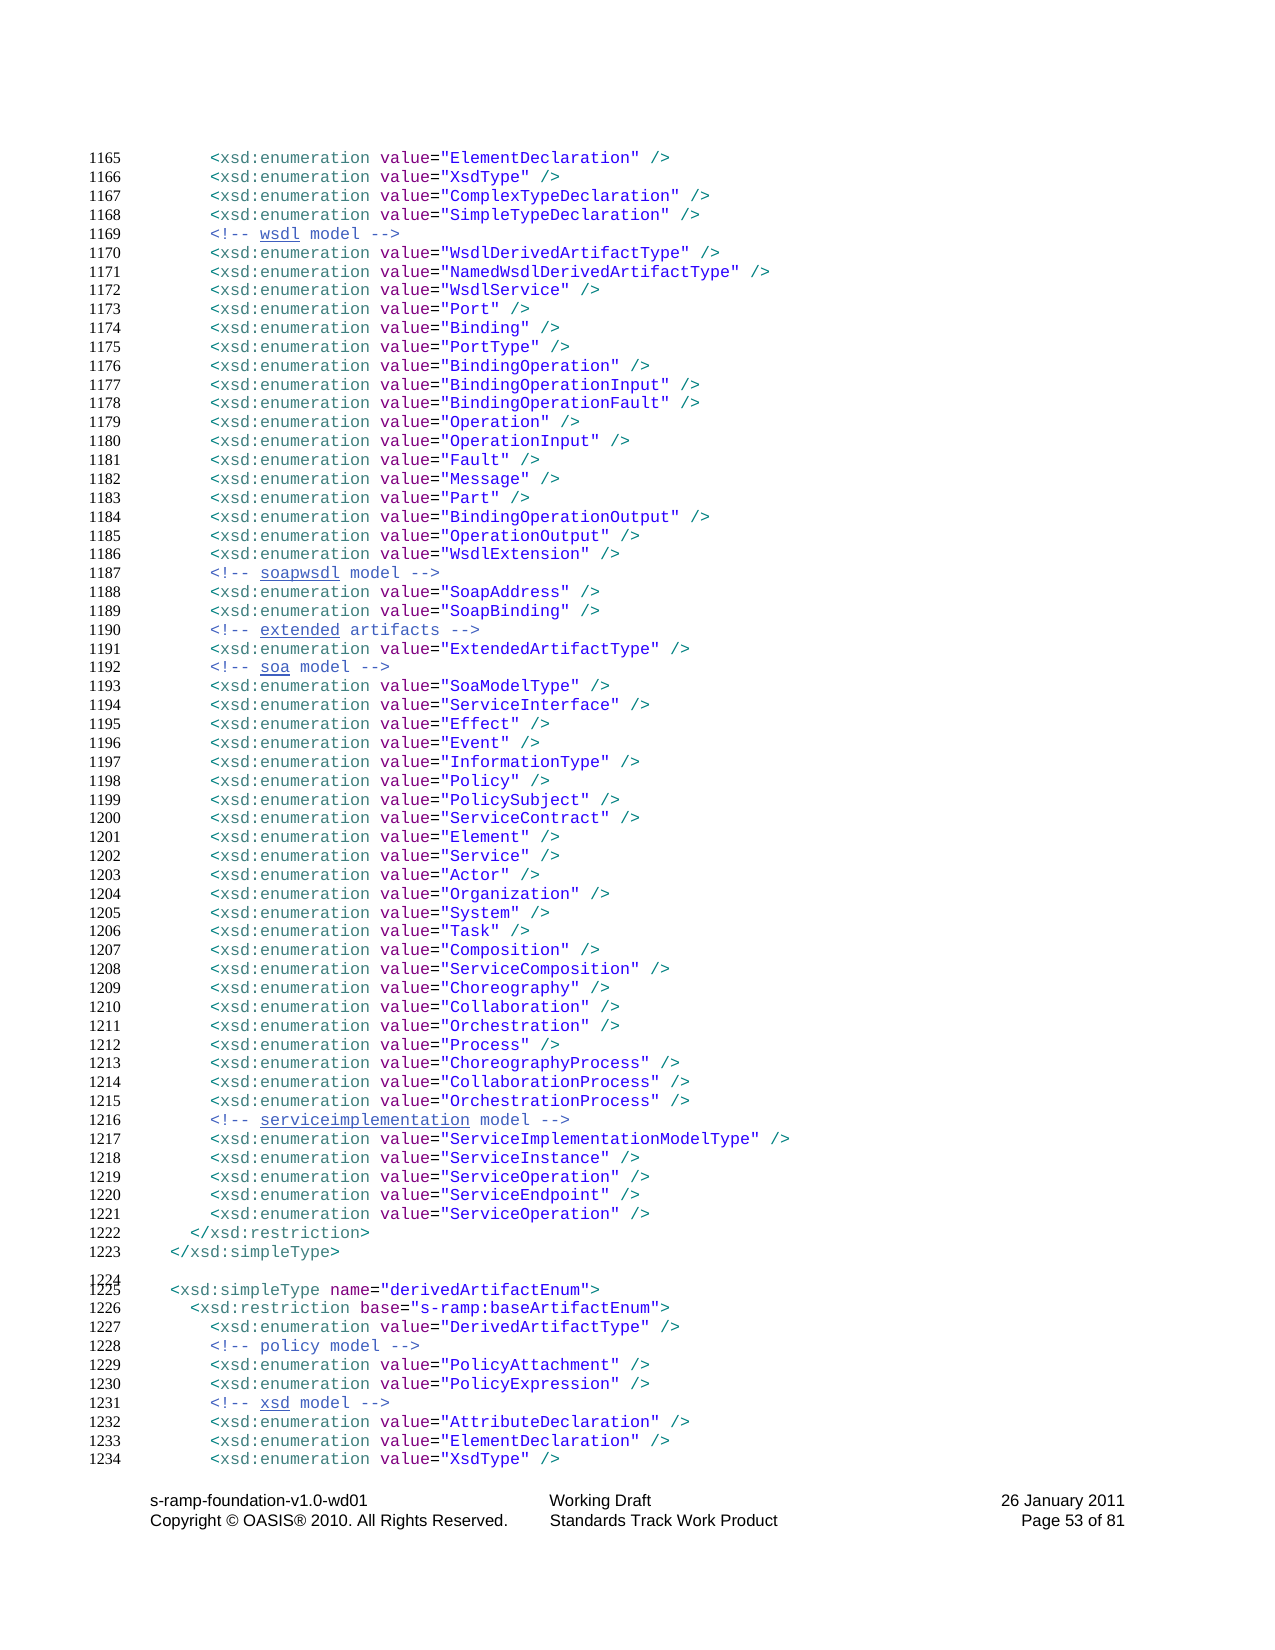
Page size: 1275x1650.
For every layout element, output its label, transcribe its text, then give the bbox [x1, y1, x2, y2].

text <xsd:enumeration value="XsdType" /> [150, 1451, 1125, 1470]
text <xsd:enumeration value="WsdlDerivedArtifactType" /> [150, 244, 1125, 263]
text <xsd:enumeration value="ExtendedArtifactType" /> [150, 640, 1125, 659]
text <xsd:enumeration value="PolicyAttachment" /> [150, 1357, 1125, 1376]
text <xsd:enumeration value="Composition" /> [150, 942, 1125, 961]
text <xsd:simpleType name="derivedArtifactEnum"> [150, 1281, 1125, 1300]
text <!-- serviceimplementation model --> [150, 1112, 1125, 1130]
text <xsd:enumeration value="ServiceContract" /> [150, 810, 1125, 829]
text <!-- soapwsdl model --> [150, 565, 1125, 584]
text <xsd:enumeration value="PolicyExpression" /> [150, 1376, 1125, 1394]
text <xsd:enumeration value="ComplexTypeDeclaration" /> [150, 188, 1125, 207]
text <xsd:enumeration value="PolicySubject" /> [150, 791, 1125, 810]
text <xsd:enumeration value="ChoreographyProcess" /> [150, 1055, 1125, 1074]
text <xsd:enumeration value="OperationInput" /> [150, 433, 1125, 452]
text <xsd:enumeration value="Effect" /> [150, 716, 1125, 734]
text <xsd:enumeration value="BindingOperationInput" /> [150, 376, 1125, 395]
text <xsd:enumeration value="SoapBinding" /> [150, 602, 1125, 621]
text <xsd:enumeration value="ServiceImplementationModelType" /> [150, 1130, 1125, 1149]
text <xsd:enumeration value="Collaboration" /> [150, 998, 1125, 1017]
text <xsd:enumeration value="ServiceComposition" /> [150, 961, 1125, 979]
text <xsd:enumeration value="SoapAddress" /> [150, 584, 1125, 602]
text <xsd:enumeration value="Orchestration" /> [150, 1017, 1125, 1036]
text <xsd:enumeration value="BindingOperationOutput" /> [150, 508, 1125, 527]
text <!-- soa model --> [150, 659, 1125, 678]
text <xsd:enumeration value="NamedWsdlDerivedArtifactType" /> [150, 263, 1125, 282]
text <xsd:enumeration value="DerivedArtifactType" /> [150, 1319, 1125, 1338]
text <!-- extended artifacts --> [150, 621, 1125, 640]
text </xsd:restriction> [150, 1225, 1125, 1243]
text <!-- policy model --> [150, 1338, 1125, 1357]
text <xsd:enumeration value="ServiceInstance" /> [150, 1149, 1125, 1168]
text <xsd:enumeration value="WsdlService" /> [150, 282, 1125, 301]
text <xsd:enumeration value="Task" /> [150, 923, 1125, 942]
text <!-- wsdl model --> [150, 225, 1125, 244]
text <xsd:enumeration value="Part" /> [150, 489, 1125, 508]
text <xsd:enumeration value="OperationOutput" /> [150, 527, 1125, 546]
text <xsd:enumeration value="ElementDeclaration" /> [150, 150, 1125, 169]
text <xsd:enumeration value="Element" /> [150, 829, 1125, 848]
text <!-- xsd model --> [150, 1394, 1125, 1413]
text </xsd:simpleType> [150, 1243, 1125, 1262]
text <xsd:enumeration value="OrchestrationProcess" /> [150, 1093, 1125, 1112]
text <xsd:enumeration value="Port" /> [150, 301, 1125, 320]
text <xsd:enumeration value="InformationType" /> [150, 753, 1125, 772]
text <xsd:enumeration value="SimpleTypeDeclaration" /> [150, 207, 1125, 225]
text <xsd:enumeration value="WsdlExtension" /> [150, 546, 1125, 565]
text <xsd:enumeration value="ServiceInterface" /> [150, 697, 1125, 716]
text <xsd:enumeration value="ElementDeclaration" /> [150, 1432, 1125, 1451]
text <xsd:restriction base="s-ramp:baseArtifactEnum"> [150, 1300, 1125, 1319]
text <xsd:enumeration value="Service" /> [150, 848, 1125, 866]
text <xsd:enumeration value="Binding" /> [150, 320, 1125, 338]
text <xsd:enumeration value="CollaborationProcess" /> [150, 1074, 1125, 1093]
text <xsd:enumeration value="ServiceEndpoint" /> [150, 1187, 1125, 1206]
text <xsd:enumeration value="Choreography" /> [150, 979, 1125, 998]
text <xsd:enumeration value="BindingOperationFault" /> [150, 395, 1125, 414]
text <xsd:enumeration value="Policy" /> [150, 772, 1125, 791]
text <xsd:enumeration value="Organization" /> [150, 885, 1125, 904]
text <xsd:enumeration value="ServiceOperation" /> [150, 1206, 1125, 1225]
text <xsd:enumeration value="BindingOperation" /> [150, 357, 1125, 376]
text <xsd:enumeration value="AttributeDeclaration" /> [150, 1413, 1125, 1432]
text <xsd:enumeration value="XsdType" /> [150, 169, 1125, 188]
text <xsd:enumeration value="Event" /> [150, 734, 1125, 753]
text <xsd:enumeration value="Process" /> [150, 1036, 1125, 1055]
text <xsd:enumeration value="ServiceOperation" /> [150, 1168, 1125, 1187]
text <xsd:enumeration value="Operation" /> [150, 414, 1125, 433]
text <xsd:enumeration value="PortType" /> [150, 338, 1125, 357]
text <xsd:enumeration value="System" /> [150, 904, 1125, 923]
text <xsd:enumeration value="Actor" /> [150, 866, 1125, 885]
text <xsd:enumeration value="Message" /> [150, 471, 1125, 489]
text <xsd:enumeration value="SoaModelType" /> [150, 678, 1125, 697]
text <xsd:enumeration value="Fault" /> [150, 452, 1125, 471]
